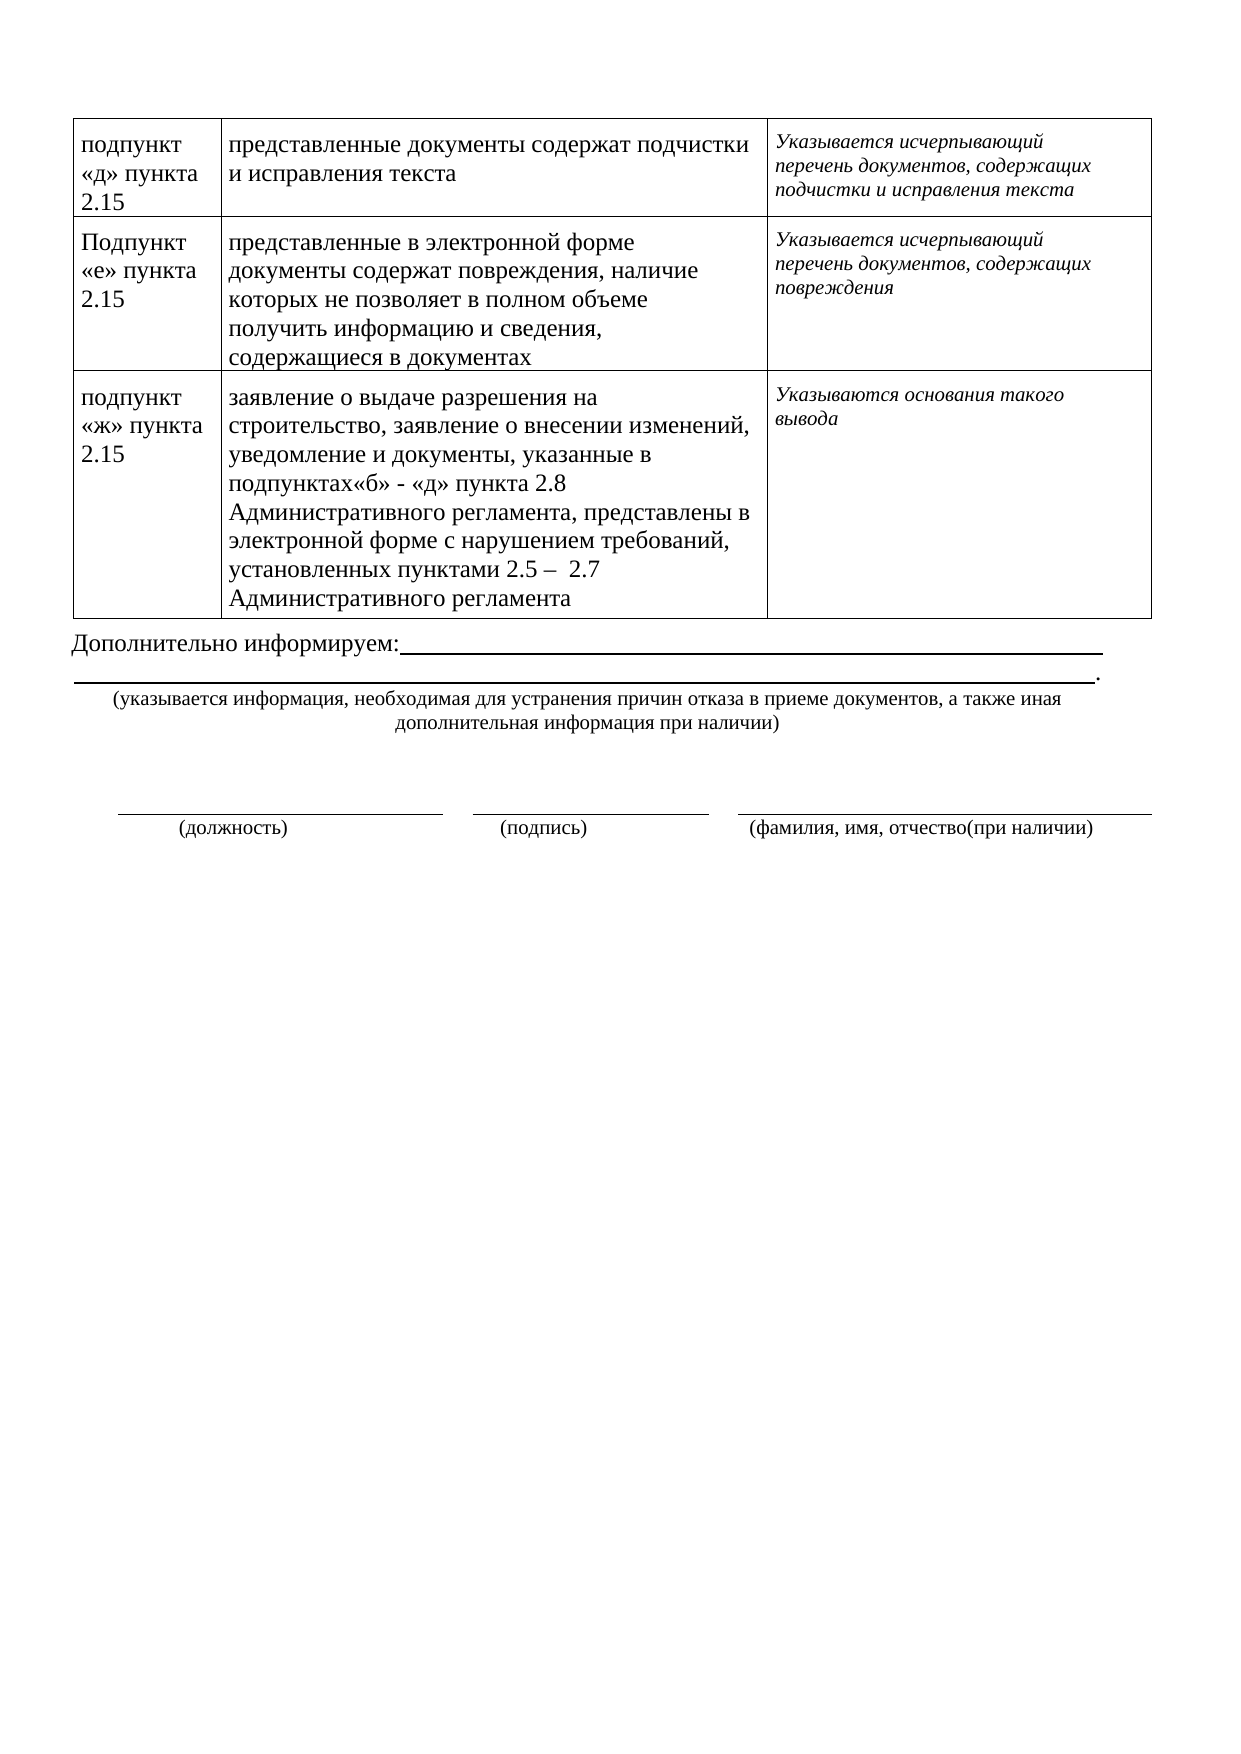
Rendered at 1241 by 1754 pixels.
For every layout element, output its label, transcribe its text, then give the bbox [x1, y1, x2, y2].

text Дополнительно информируем: [59, 628, 1115, 657]
table_cell подпункт «ж» пункта 2.15 [74, 371, 221, 618]
table_cell Подпункт «е» пункта 2.15 [74, 217, 221, 370]
table_cell Указывается исчерпывающий перечень документов, содержащих подчистки и исправления текста [768, 119, 1151, 216]
table_cell Указывается исчерпывающий перечень документов, содержащих повреждения [768, 217, 1151, 370]
text . [59, 657, 1116, 686]
table_cell представленные в электронной форме документы содержат повреждения, наличие которых не позволяет в полном объеме получить информацию и сведения, содержащиеся в документах [222, 217, 767, 370]
table_cell представленные документы содержат подчистки и исправления текста [222, 119, 767, 216]
table_cell Указываются основания такого вывода [768, 371, 1151, 618]
table_cell подпункт «д» пункта 2.15 [74, 119, 221, 216]
table_cell заявление о выдаче разрешения на строительство, заявление о внесении изменений, уведомление и документы, указанные в подпунктах«б» - «д» пункта 2.8 Административного регламента, представлены в электронной форме с нарушением требований, установленных пунктами 2.5 – 2.7 Административного регламента [222, 371, 767, 618]
text (должность) (подпись) (фамилия, имя, отчество(при наличии) [179, 812, 1122, 839]
text (указывается информация, необходимая для устранения причин отказа в приеме документов, а также иная дополнительная информация при наличии) [76, 686, 1099, 734]
